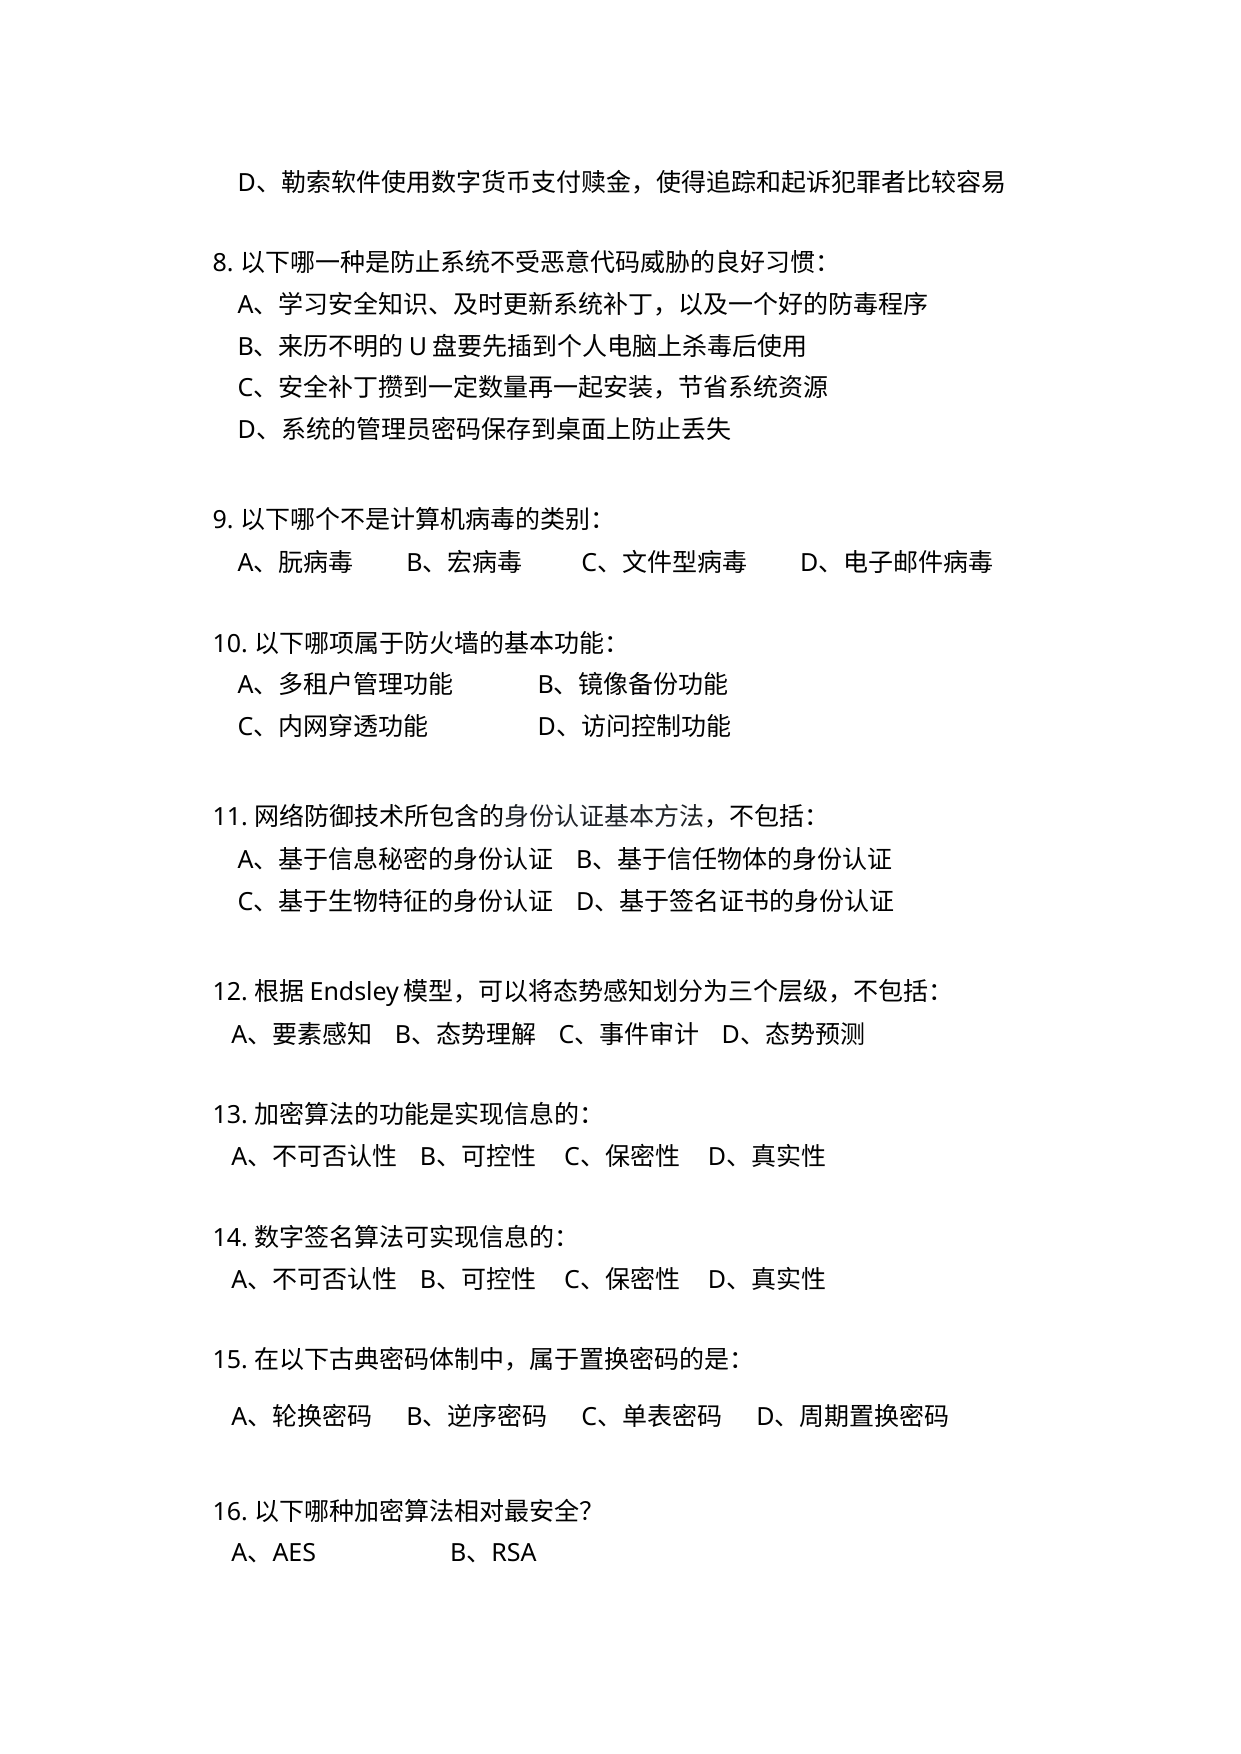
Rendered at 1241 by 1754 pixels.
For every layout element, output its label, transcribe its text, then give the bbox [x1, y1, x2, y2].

list 以下哪个不是计算机病毒的类别： [187, 490, 1053, 536]
text A、多租户管理功能 B、镜像备份功能 [231, 665, 1053, 701]
list 以下哪种加密算法相对最安全？ [187, 1491, 1053, 1527]
list 加密算法的功能是实现信息的： [187, 1095, 1053, 1131]
text C、安全补丁攒到一定数量再一起安装，节省系统资源 [231, 368, 1053, 404]
text A、AES B、RSA [187, 1533, 1053, 1569]
list 以下哪项属于防火墙的基本功能： [187, 623, 1053, 659]
text A、不可否认性 B、可控性 C、保密性 D、真实性 [187, 1259, 1053, 1295]
list 数字签名算法可实现信息的： [187, 1217, 1053, 1254]
text C、内网穿透功能 D、访问控制功能 [231, 707, 1053, 743]
list 以下哪一种是防止系统不受恶意代码威胁的良好习惯： [187, 243, 1053, 279]
text A、学习安全知识、及时更新系统补丁，以及一个好的防毒程序 [231, 284, 1053, 321]
text A、轮换密码 B、逆序密码 C、单表密码 D、周期置换密码 [231, 1382, 1053, 1447]
list 根据Endsley模型，可以将态势感知划分为三个层级，不包括： [187, 962, 1053, 1007]
text A、朊病毒 B、宏病毒 C、文件型病毒 D、电子邮件病毒 [231, 542, 1053, 579]
text D、系统的管理员密码保存到桌面上防止丢失 [231, 409, 1053, 446]
list 网络防御技术所包含的身份认证基本方法，不包括： [187, 787, 1053, 833]
text A、要素感知 B、态势理解 C、事件审计 D、态势预测 [187, 1014, 1053, 1050]
list 在以下古典密码体制中，属于置换密码的是： [187, 1340, 1053, 1376]
text A、基于信息秘密的身份认证 B、基于信任物体的身份认证 [231, 839, 1053, 876]
text C、基于生物特征的身份认证 D、基于签名证书的身份认证 [231, 881, 1053, 917]
text B、来历不明的U盘要先插到个人电脑上杀毒后使用 [231, 326, 1053, 362]
text D、勒索软件使用数字货币支付赎金，使得追踪和起诉犯罪者比较容易 [231, 162, 1053, 198]
text A、不可否认性 B、可控性 C、保密性 D、真实性 [187, 1137, 1053, 1173]
